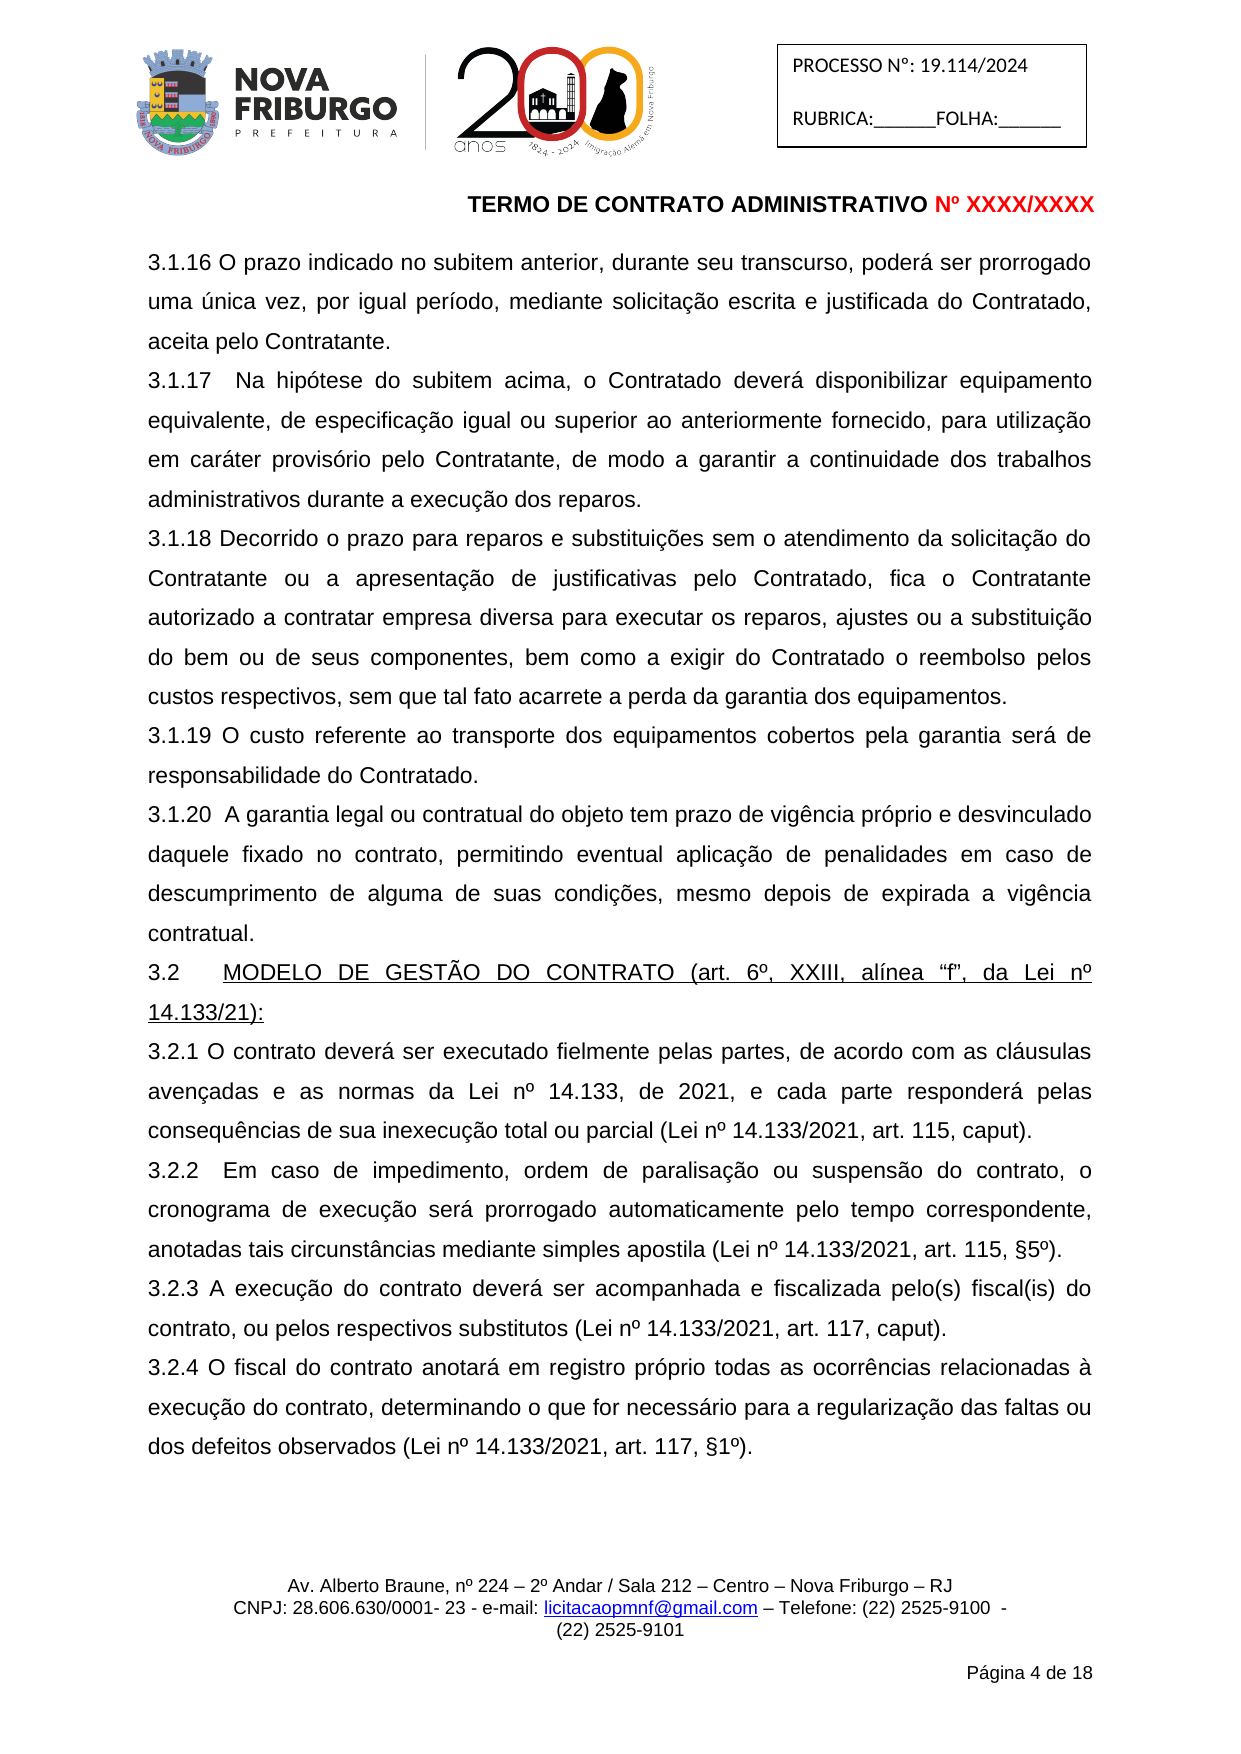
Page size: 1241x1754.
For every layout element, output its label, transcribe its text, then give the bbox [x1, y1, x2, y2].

list 3.1.19 O custo referente ao transporte dos equipamentos cobertos pela garantia será de responsabilidade do Contratado. [148, 722, 1092, 788]
list Em caso de impedimento, ordem de paralisação ou suspensão do contrato, o cronograma de execução será prorrogado automaticamente pelo tempo correspondente, anotadas tais circunstâncias mediante simples apostila (Lei nº 14.133/2021, art. 115, §5º). [148, 1157, 1092, 1262]
list 3.1.16 O prazo indicado no subitem anterior, durante seu transcurso, poderá ser prorrogado uma única vez, por igual período, mediante solicitação escrita e justificada do Contratado, aceita pelo Contratante. [148, 249, 1092, 354]
text 3.2.4 O fiscal do contrato anotará em registro próprio todas as ocorrências relacionadas à execução do contrato, determinando o que for necessário para a regularização das faltas ou dos defeitos observados (Lei nº 14.133/2021, art. 117, §1º). [148, 1354, 1092, 1459]
text 3.2.3 A execução do contrato deverá ser acompanhada e fiscalizada pelo(s) fiscal(is) do contrato, ou pelos respectivos substitutos (Lei nº 14.133/2021, art. 117, caput). [148, 1275, 1092, 1341]
list 3.1.17 Na hipótese do subitem acima, o Contratado deverá disponibilizar equipamento equivalente, de especificação igual ou superior ao anteriormente fornecido, para utilização em caráter provisório pelo Contratante, de modo a garantir a continuidade dos trabalhos administrativos durante a execução dos reparos. [148, 367, 1092, 512]
text 3.2.1 O contrato deverá ser executado fielmente pelas partes, de acordo com as cláusulas avençadas e as normas da Lei nº 14.133, de 2021, e cada parte responderá pelas consequências de sua inexecução total ou parcial (Lei nº 14.133/2021, art. 115, caput). [148, 1038, 1092, 1144]
picture [109, 14, 687, 185]
list 3.1.18 Decorrido o prazo para reparos e substituições sem o atendimento da solicitação do Contratante ou a apresentação de justificativas pelo Contratado, fica o Contratante autorizado a contratar empresa diversa para executar os reparos, ajustes ou a substituição do bem ou de seus componentes, bem como a exigir do Contratado o reembolso pelos custos respectivos, sem que tal fato acarrete a perda da garantia dos equipamentos. [148, 525, 1092, 709]
list MODELO DE GESTÃO DO CONTRATO (art. 6º, XXIII, alínea “f”, da Lei nº 14.133/21): [148, 959, 1092, 1025]
list 3.1.20 A garantia legal ou contratual do objeto tem prazo de vigência próprio e desvinculado daquele fixado no contrato, permitindo eventual aplicação de penalidades em caso de descumprimento de alguma de suas condições, mesmo depois de expirada a vigência contratual. [148, 801, 1092, 946]
